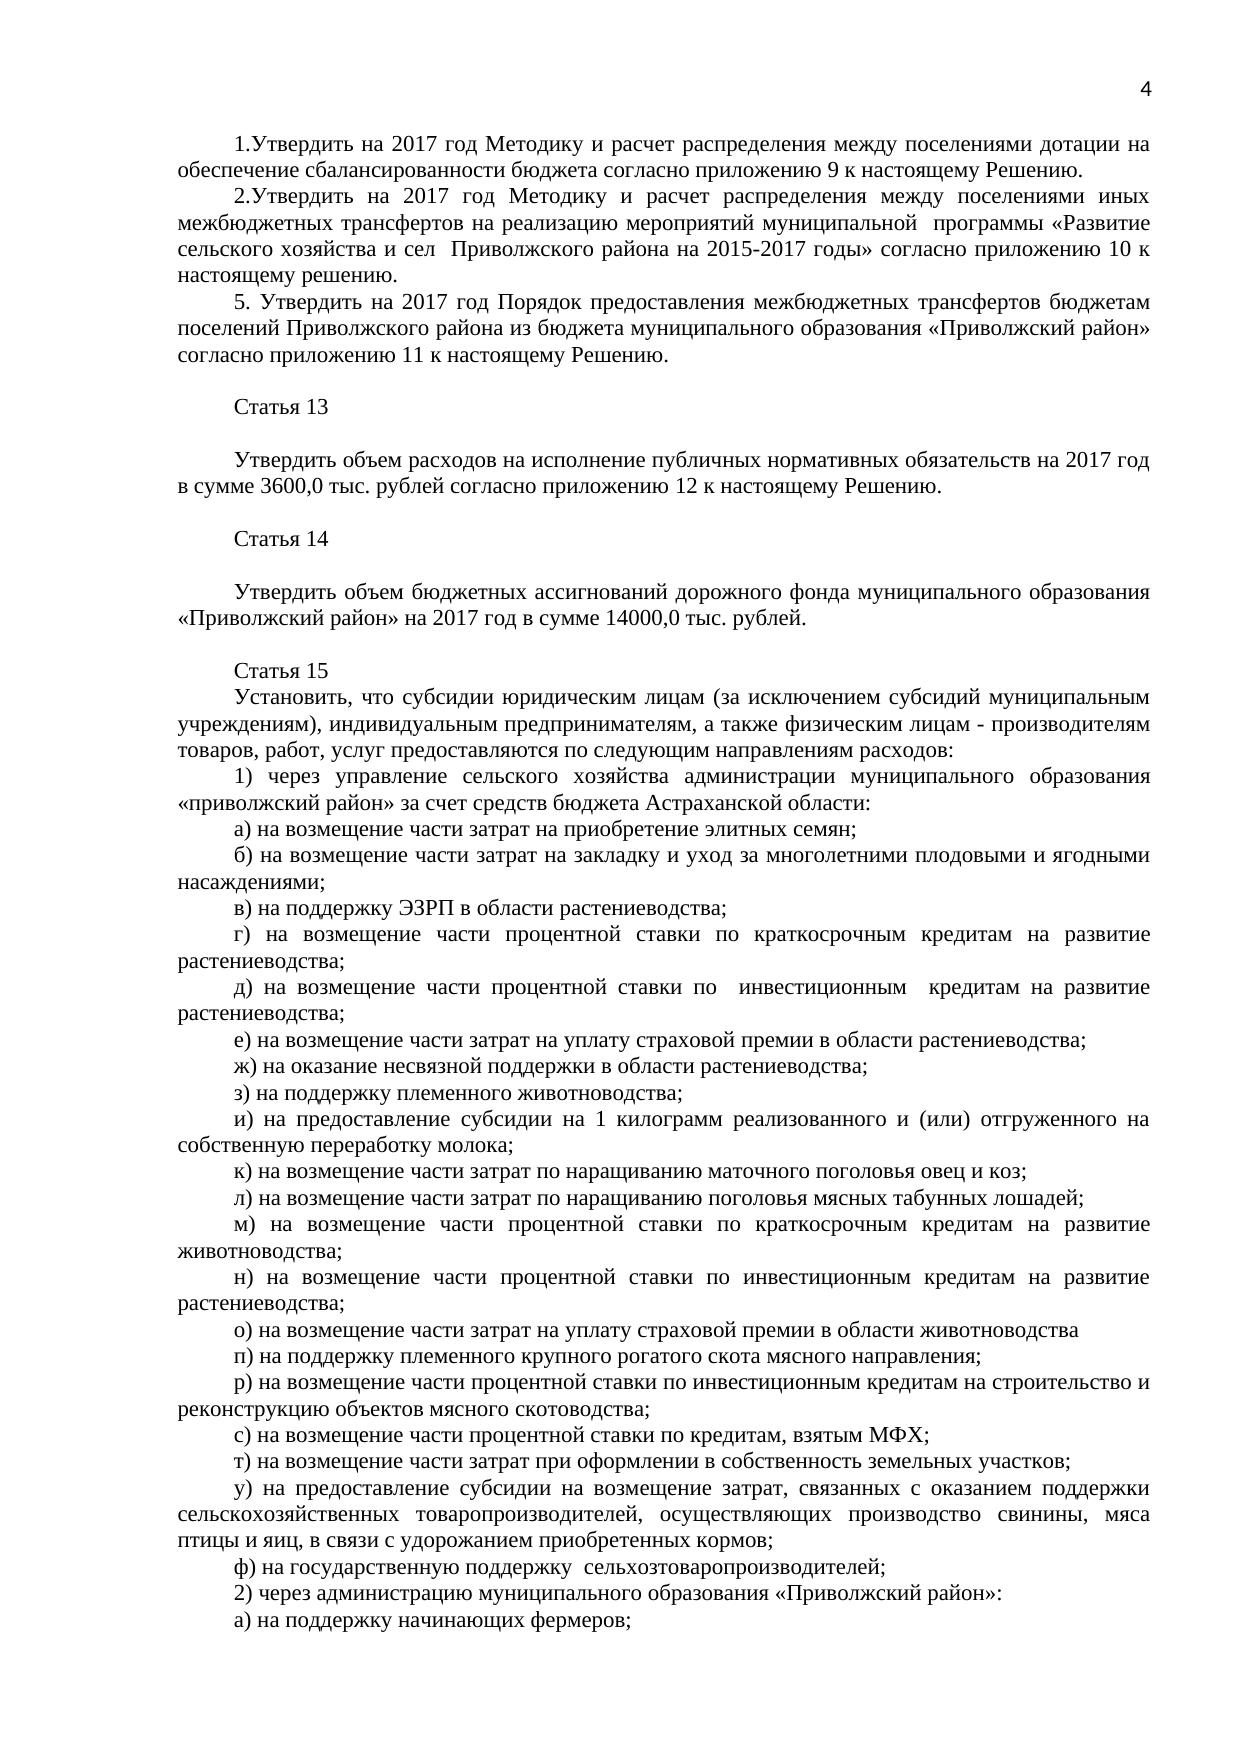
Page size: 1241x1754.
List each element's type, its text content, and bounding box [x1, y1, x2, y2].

text 2.Утвердить на 2017 год Методику и расчет распределения между поселениями иных межбюджетных трансфертов на реализацию мероприятий муниципальной программы «Развитие сельского хозяйства и сел Приволжского района на 2015-2017 годы» согласно приложению 10 к настоящему решению. [177, 182, 1152, 288]
text ф) на государственную поддержку сельхозтоваропроизводителей; [177, 1553, 1152, 1579]
text 1) через управление сельского хозяйства администрации муниципального образования «приволжский район» за счет средств бюджета Астраханской области: [177, 762, 1152, 815]
text в) на поддержку ЭЗРП в области растениеводства; [177, 894, 1152, 920]
text е) на возмещение части затрат на уплату страховой премии в области растениеводства; [177, 1026, 1152, 1052]
text н) на возмещение части процентной ставки по инвестиционным кредитам на развитие растениеводства; [177, 1263, 1152, 1316]
text г) на возмещение части процентной ставки по краткосрочным кредитам на развитие растениеводства; [177, 920, 1152, 973]
text м) на возмещение части процентной ставки по краткосрочным кредитам на развитие животноводства; [177, 1210, 1152, 1263]
text Утвердить объем бюджетных ассигнований дорожного фонда муниципального образования «Приволжский район» на 2017 год в сумме 14000,0 тыс. рублей. [177, 578, 1152, 631]
text 5. Утвердить на 2017 год Порядок предоставления межбюджетных трансфертов бюджетам поселений Приволжского района из бюджета муниципального образования «Приволжский район» согласно приложению 11 к настоящему Решению. [177, 288, 1152, 367]
text л) на возмещение части затрат по наращиванию поголовья мясных табунных лошадей; [177, 1184, 1152, 1210]
text б) на возмещение части затрат на закладку и уход за многолетними плодовыми и ягодными насаждениями; [177, 841, 1152, 894]
text Статья 15 [177, 657, 1152, 683]
text д) на возмещение части процентной ставки по инвестиционным кредитам на развитие растениеводства; [177, 973, 1152, 1026]
text о) на возмещение части затрат на уплату страховой премии в области животноводства [177, 1316, 1152, 1342]
text р) на возмещение части процентной ставки по инвестиционным кредитам на строительство и реконструкцию объектов мясного скотоводства; [177, 1368, 1152, 1421]
text и) на предоставление субсидии на 1 килограмм реализованного и (или) отгруженного на собственную переработку молока; [177, 1105, 1152, 1158]
text з) на поддержку племенного животноводства; [177, 1078, 1152, 1105]
text 1.Утвердить на 2017 год Методику и расчет распределения между поселениями дотации на обеспечение сбалансированности бюджета согласно приложению 9 к настоящему Решению. [177, 130, 1152, 182]
text а) на поддержку начинающих фермеров; [177, 1606, 1152, 1632]
text к) на возмещение части затрат по наращиванию маточного поголовья овец и коз; [177, 1158, 1152, 1184]
text а) на возмещение части затрат на приобретение элитных семян; [177, 815, 1152, 841]
text т) на возмещение части затрат при оформлении в собственность земельных участков; [177, 1447, 1152, 1474]
text Утвердить объем расходов на исполнение публичных нормативных обязательств на 2017 год в сумме 3600,0 тыс. рублей согласно приложению 12 к настоящему Решению. [177, 446, 1152, 499]
text 2) через администрацию муниципального образования «Приволжский район»: [177, 1579, 1152, 1606]
text п) на поддержку племенного крупного рогатого скота мясного направления; [177, 1342, 1152, 1368]
text Статья 14 [177, 525, 1152, 551]
text ж) на оказание несвязной поддержки в области растениеводства; [177, 1052, 1152, 1078]
text Установить, что субсидии юридическим лицам (за исключением субсидий муниципальным учреждениям), индивидуальным предпринимателям, а также физическим лицам - производителям товаров, работ, услуг предоставляются по следующим направлениям расходов: [177, 683, 1152, 762]
text с) на возмещение части процентной ставки по кредитам, взятым МФХ; [177, 1421, 1152, 1447]
text Статья 13 [177, 393, 1152, 420]
text у) на предоставление субсидии на возмещение затрат, связанных с оказанием поддержки сельскохозяйственных товаропроизводителей, осуществляющих производство свинины, мяса птицы и яиц, в связи с удорожанием приобретенных кормов; [177, 1474, 1152, 1553]
